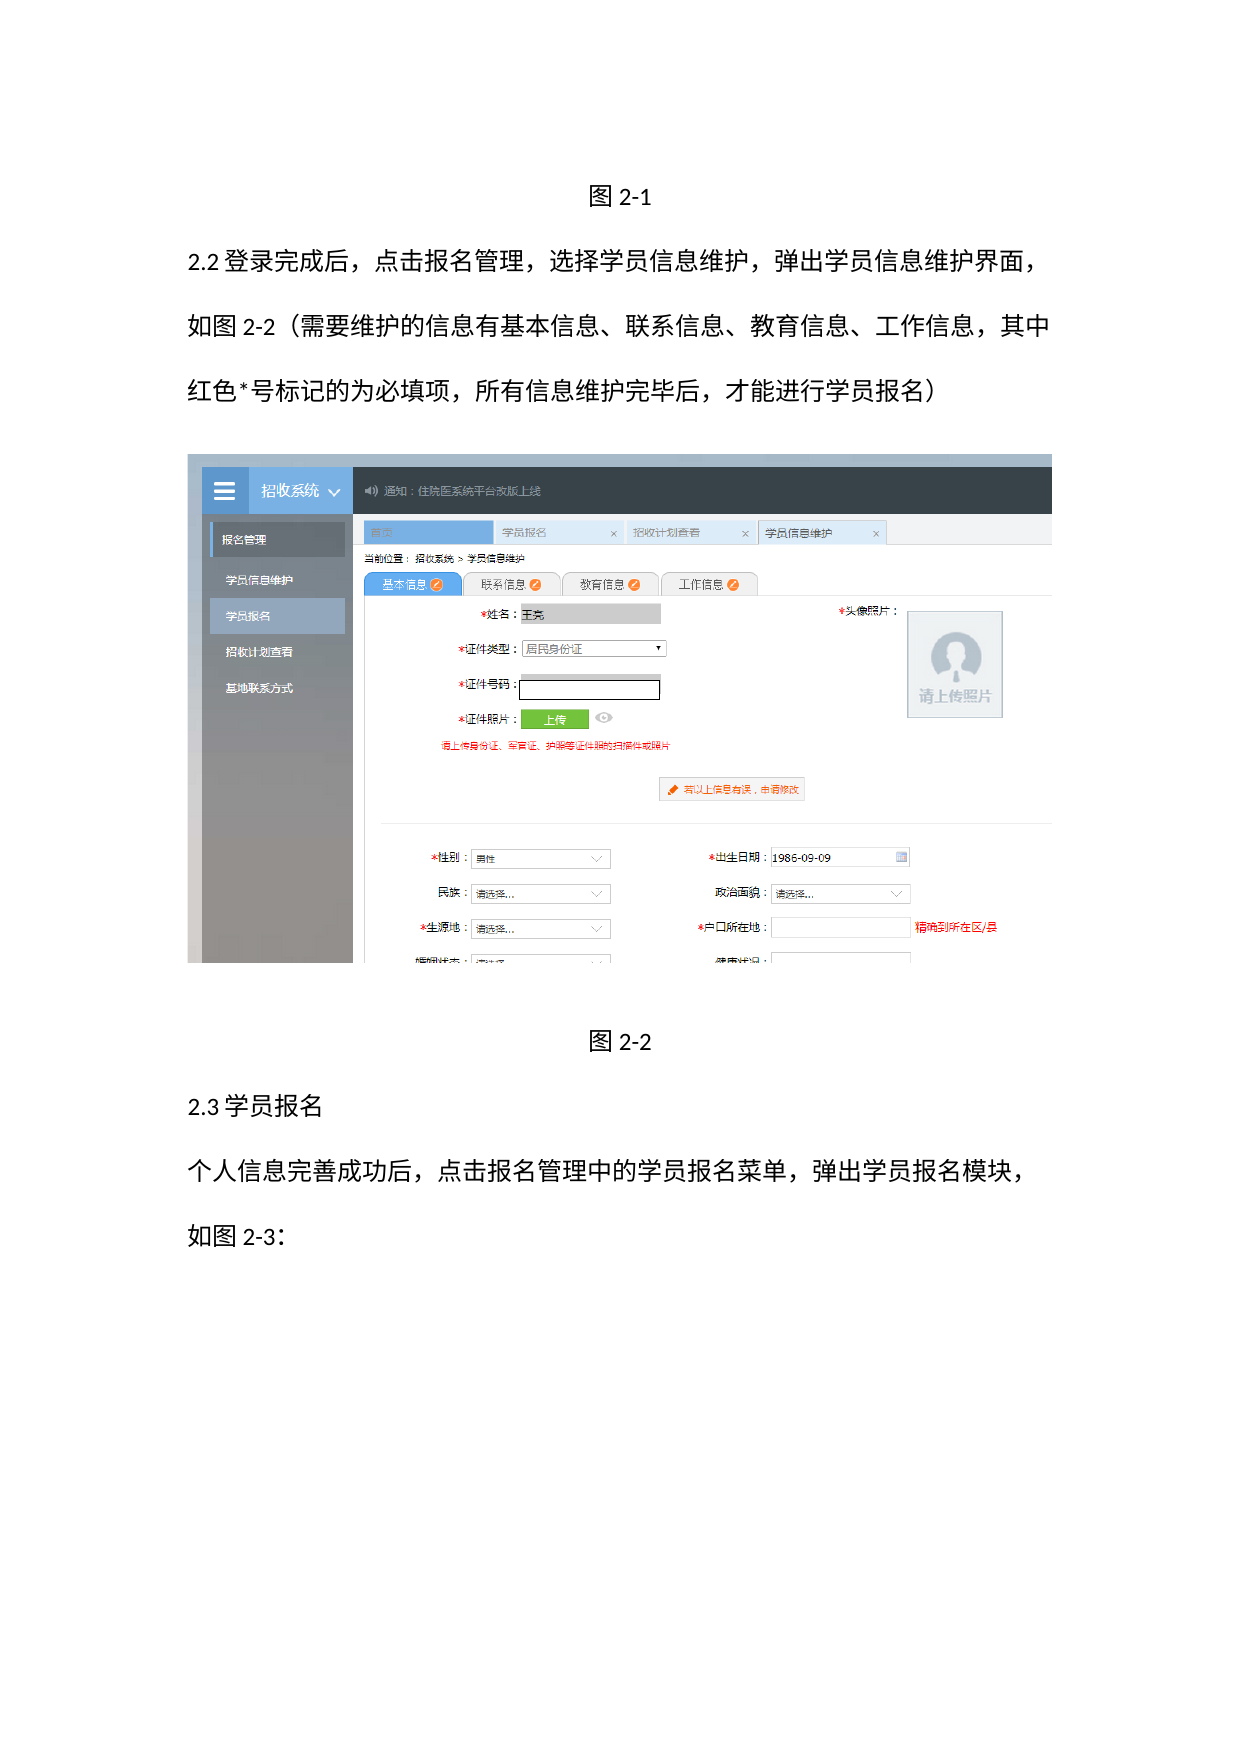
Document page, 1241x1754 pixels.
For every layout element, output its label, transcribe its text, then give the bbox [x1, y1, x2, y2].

text 个人信息完善成功后，点击报名管理中的学员报名菜单，弹出学员报名模块，如图2-3： [187, 1137, 1053, 1267]
text 图2-2 [187, 1007, 1053, 1072]
text 2.3学员报名 [187, 1072, 1053, 1137]
text 2.2登录完成后，点击报名管理，选择学员信息维护，弹出学员信息维护界面，如图2-2（需要维护的信息有基本信息、联系信息、教育信息、工作信息，其中红色*号标记的为必填项，所有信息维护完毕后，才能进行学员报名） [187, 227, 1053, 422]
picture [187, 454, 1052, 963]
text 图2-1 [187, 162, 1053, 227]
